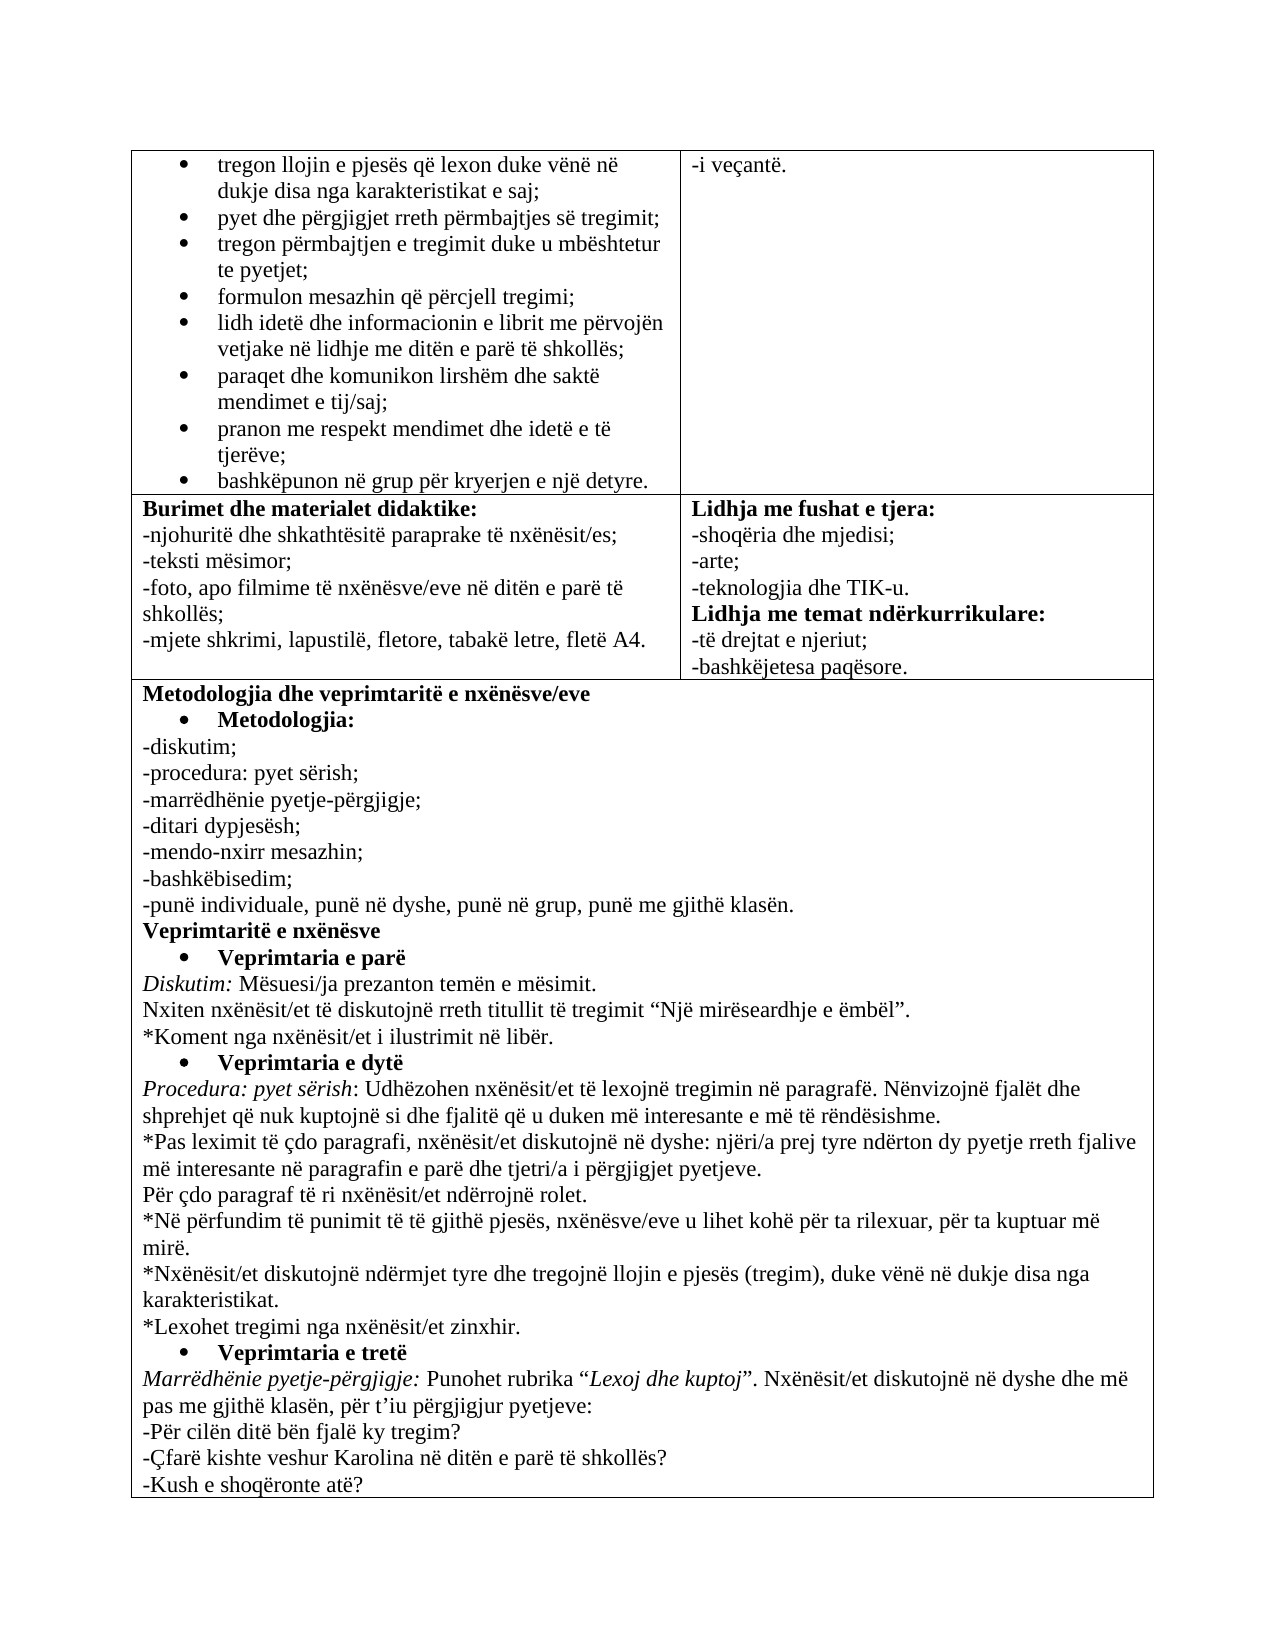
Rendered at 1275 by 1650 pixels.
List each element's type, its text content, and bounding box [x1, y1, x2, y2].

table_cell Lidhja me fushat e tjera: -shoqëria dhe mjedisi; -arte; -teknologjia dhe TIK-u. Lidhja me temat ndërkurrikulare: -të drejtat e njeriut; -bashkëjetesa paqësore. [681, 495, 1153, 679]
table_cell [132, 680, 1153, 1497]
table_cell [132, 151, 680, 494]
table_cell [681, 151, 1153, 494]
table_cell Burimet dhe materialet didaktike: -njohuritë dhe shkathtësitë paraprake të nxënësit/es; -teksti mësimor; -foto, apo filmime të nxënësve/eve në ditën e parë të shkollës; -mjete shkrimi, lapustilë, fletore, tabakë letre, fletë A4. [132, 495, 680, 679]
